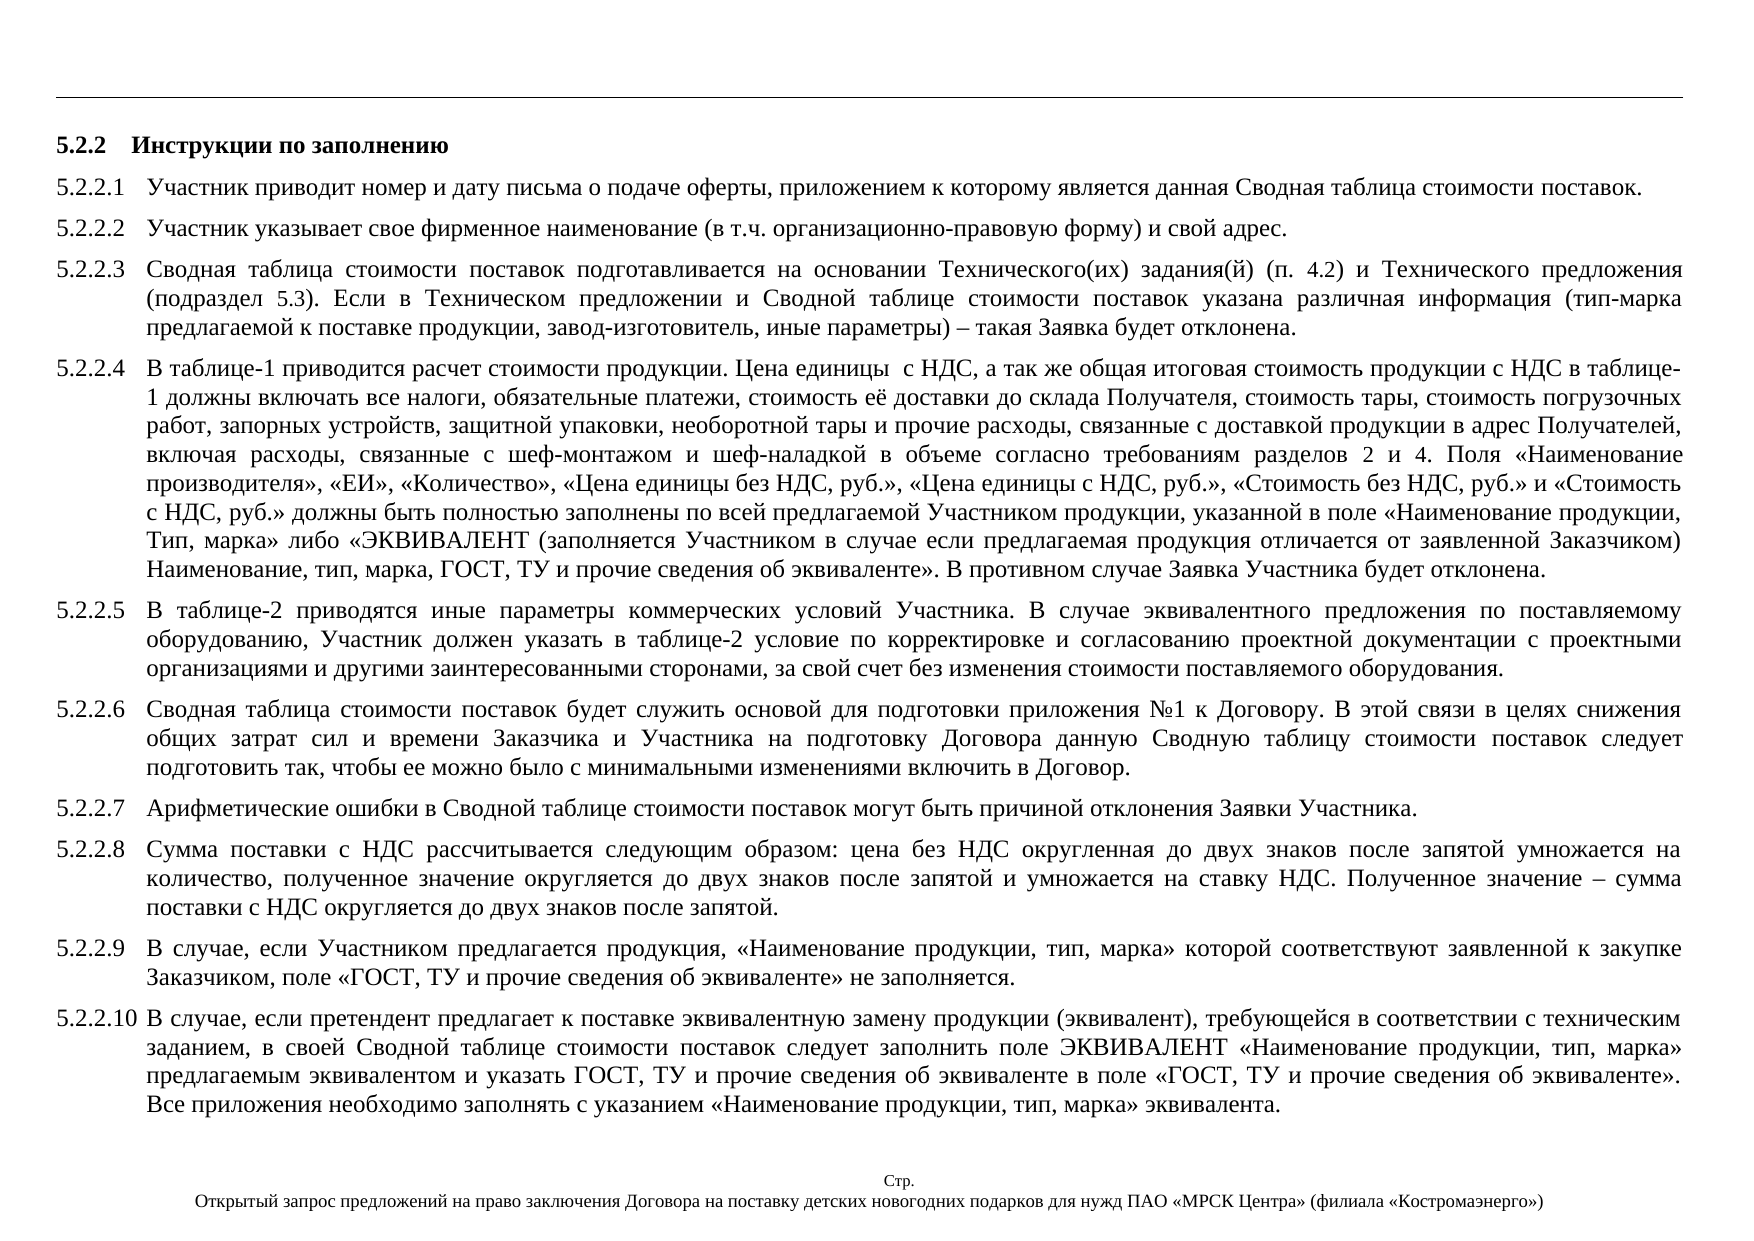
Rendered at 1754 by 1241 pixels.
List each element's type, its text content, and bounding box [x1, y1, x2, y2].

list Сводная таблица стоимости поставок подготавливается на основании Технического(их) задания(й) (п. 4.2) и Технического предложения (подраздел 5.3). Если в Техническом предложении и Сводной таблице стоимости поставок указана различная информация (тип-марка предлагаемой к поставке продукции, завод-изготовитель, иные параметры) – такая Заявка будет отклонена. [56, 254, 1683, 341]
list В случае, если Участником предлагается продукция, «Наименование продукции, тип, марка» которой соответствуют заявленной к закупке Заказчиком, поле «ГОСТ, ТУ и прочие сведения об эквиваленте» не заполняется. [56, 933, 1683, 991]
list Арифметические ошибки в Сводной таблице стоимости поставок могут быть причиной отклонения Заявки Участника. [56, 793, 1683, 822]
subtitle Инструкции по заполнению [56, 131, 1683, 159]
list Участник указывает свое фирменное наименование (в т.ч. организационно-правовую форму) и свой адрес. [56, 213, 1683, 242]
list Участник приводит номер и дату письма о подаче оферты, приложением к которому является данная Сводная таблица стоимости поставок. [56, 172, 1683, 201]
list В таблице-1 приводится расчет стоимости продукции. Цена единицы с НДС, а так же общая итоговая стоимость продукции с НДС в таблице-1 должны включать все налоги, обязательные платежи, стоимость её доставки до склада Получателя, стоимость тары, стоимость погрузочных работ, запорных устройств, защитной упаковки, необоротной тары и прочие расходы, связанные с доставкой продукции в адрес Получателей, включая расходы, связанные с шеф-монтажом и шеф-наладкой в объеме согласно требованиям разделов 2 и 4. Поля «Наименование производителя», «ЕИ», «Количество», «Цена единицы без НДС, руб.», «Цена единицы с НДС, руб.», «Стоимость без НДС, руб.» и «Стоимость с НДС, руб.» должны быть полностью заполнены по всей предлагаемой Участником продукции, указанной в поле «Наименование продукции, Тип, марка» либо «ЭКВИВАЛЕНТ (заполняется Участником в случае если предлагаемая продукция отличается от заявленной Заказчиком) Наименование, тип, марка, ГОСТ, ТУ и прочие сведения об эквиваленте». В противном случае Заявка Участника будет отклонена. [56, 353, 1683, 583]
list В случае, если претендент предлагает к поставке эквивалентную замену продукции (эквивалент), требующейся в соответствии с техническим заданием, в своей Сводной таблице стоимости поставок следует заполнить поле ЭКВИВАЛЕНТ «Наименование продукции, тип, марка» предлагаемым эквивалентом и указать ГОСТ, ТУ и прочие сведения об эквиваленте в поле «ГОСТ, ТУ и прочие сведения об эквиваленте». Все приложения необходимо заполнять с указанием «Наименование продукции, тип, марка» эквивалента. [56, 1003, 1683, 1118]
list Сумма поставки с НДС рассчитывается следующим образом: цена без НДС округленная до двух знаков после запятой умножается на количество, полученное значение округляется до двух знаков после запятой и умножается на ставку НДС. Полученное значение – сумма поставки с НДС округляется до двух знаков после запятой. [56, 834, 1683, 921]
list В таблице-2 приводятся иные параметры коммерческих условий Участника. В случае эквивалентного предложения по поставляемому оборудованию, Участник должен указать в таблице-2 условие по корректировке и согласованию проектной документации с проектными организациями и другими заинтересованными сторонами, за свой счет без изменения стоимости поставляемого оборудования. [56, 596, 1683, 682]
list Сводная таблица стоимости поставок будет служить основой для подготовки приложения №1 к Договору. В этой связи в целях снижения общих затрат сил и времени Заказчика и Участника на подготовку Договора данную Сводную таблицу стоимости поставок следует подготовить так, чтобы ее можно было с минимальными изменениями включить в Договор. [56, 694, 1683, 781]
